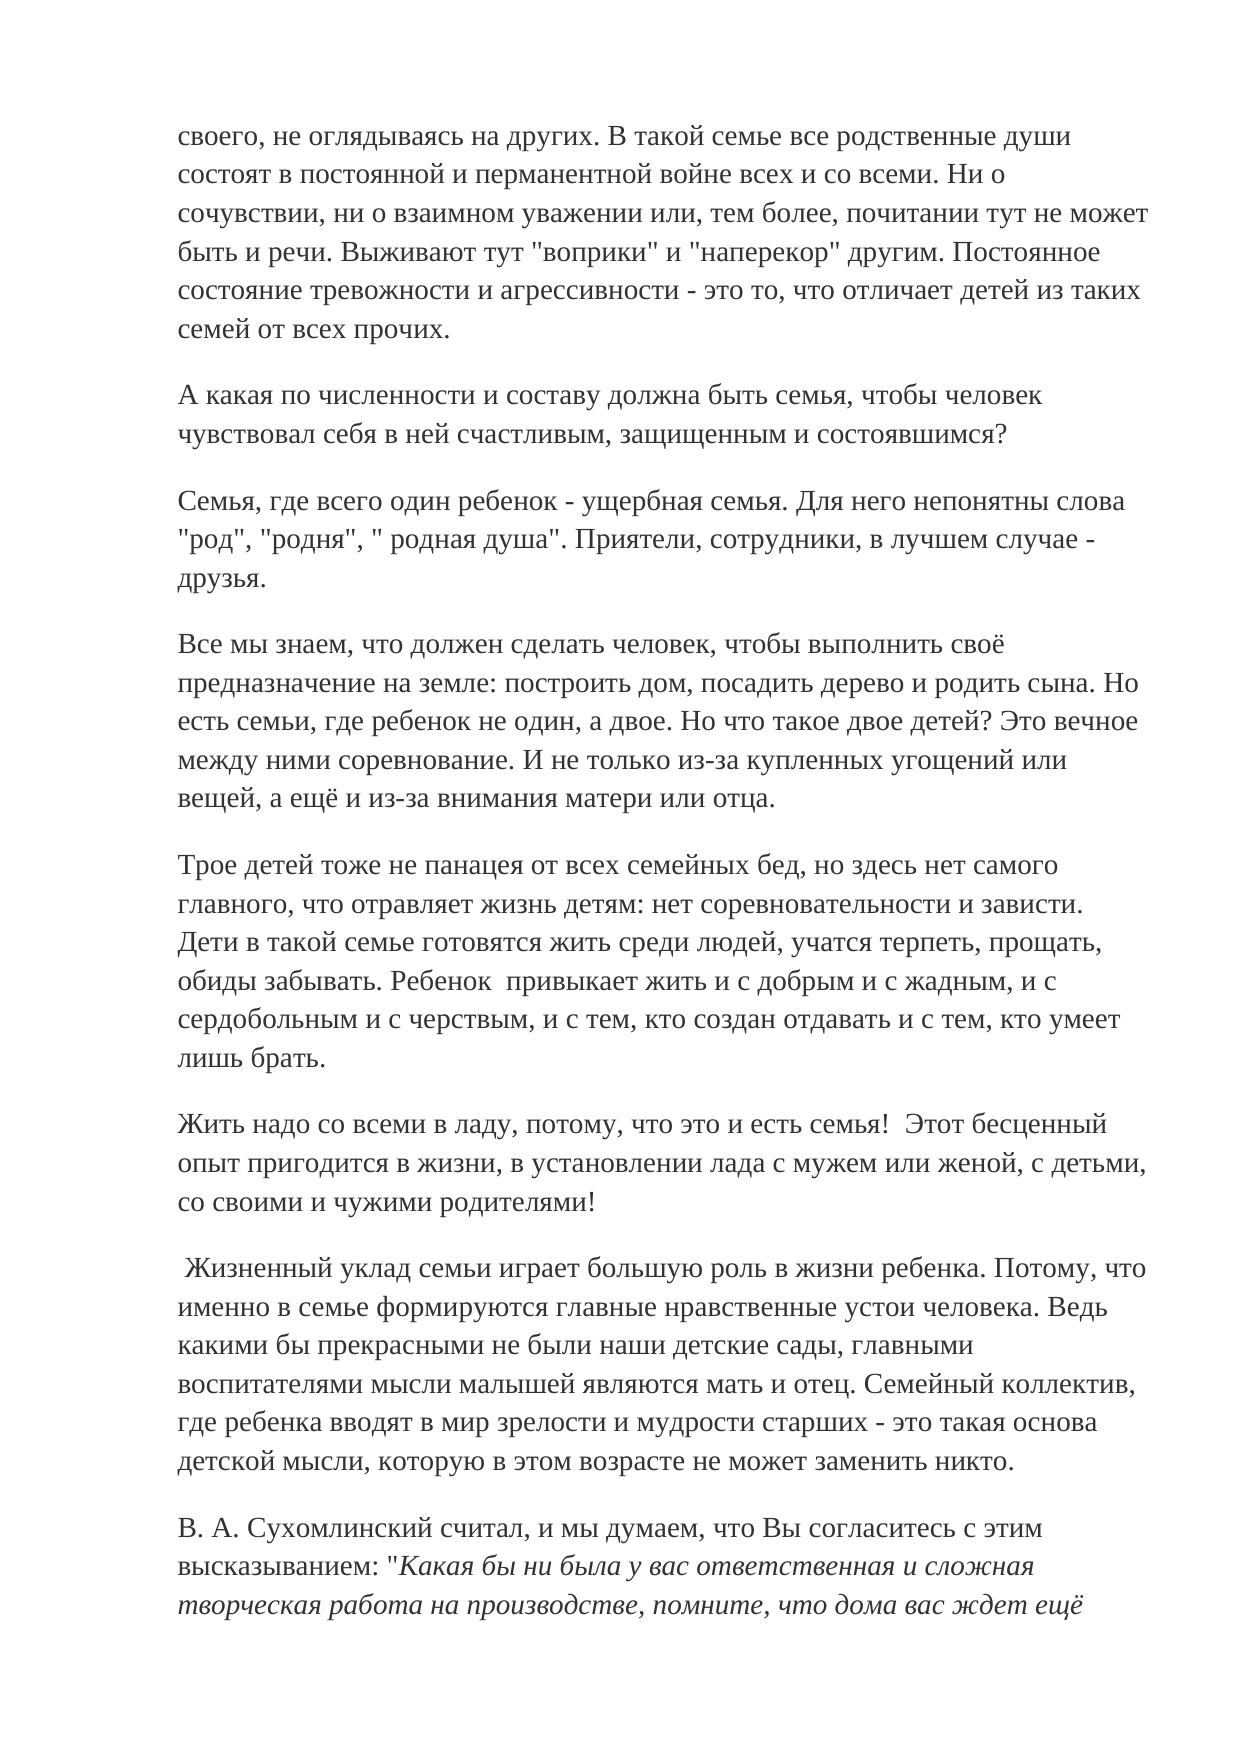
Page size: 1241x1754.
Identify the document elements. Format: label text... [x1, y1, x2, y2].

text Семья, где всего один ребенок - ущербная семья. Для него непонятны слова "род", "родня", " родная душа". Приятели, сотрудники, в лучшем случае - друзья. [177, 483, 1152, 593]
text Жизненный уклад семьи играет большую роль в жизни ребенка. Потому, что именно в семье формируются главные нравственные устои человека. Ведь какими бы прекрасными не были наши детские сады, главными воспитателями мысли малышей являются мать и отец. Семейный коллектив, где ребенка вводят в мир зрелости и мудрости старших - это такая основа детской мысли, которую в этом возрасте не может заменить никто. [177, 1250, 1152, 1477]
text Жить надо со всеми в ладу, потому, что это и есть семья! Этот бесценный опыт пригодится в жизни, в установлении лада с мужем или женой, с детьми, со своими и чужими родителями! [177, 1107, 1152, 1217]
text Все мы знаем, что должен сделать человек, чтобы выполнить своё предназначение на земле: построить дом, посадить дерево и родить сына. Но есть семьи, где ребенок не один, а двое. Но что такое двое детей? Это вечное между ними соревнование. И не только из-за купленных угощений или вещей, а ещё и из-за внимания матери или отца. [177, 626, 1152, 814]
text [177, 118, 1152, 344]
text Трое детей тоже не панацея от всех семейных бед, но здесь нет самого главного, что отравляет жизнь детям: нет соревновательности и зависти. Дети в такой семье готовятся жить среди людей, учатся терпеть, прощать, обиды забывать. Ребенок привыкает жить и с добрым и с жадным, и с сердобольным и с черствым, и с тем, кто создан отдавать и с тем, кто умеет лишь брать. [177, 847, 1152, 1073]
text А какая по численности и составу должна быть семья, чтобы человек чувствовал себя в ней счастливым, защищенным и состоявшимся? [177, 377, 1152, 449]
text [177, 1510, 1152, 1620]
